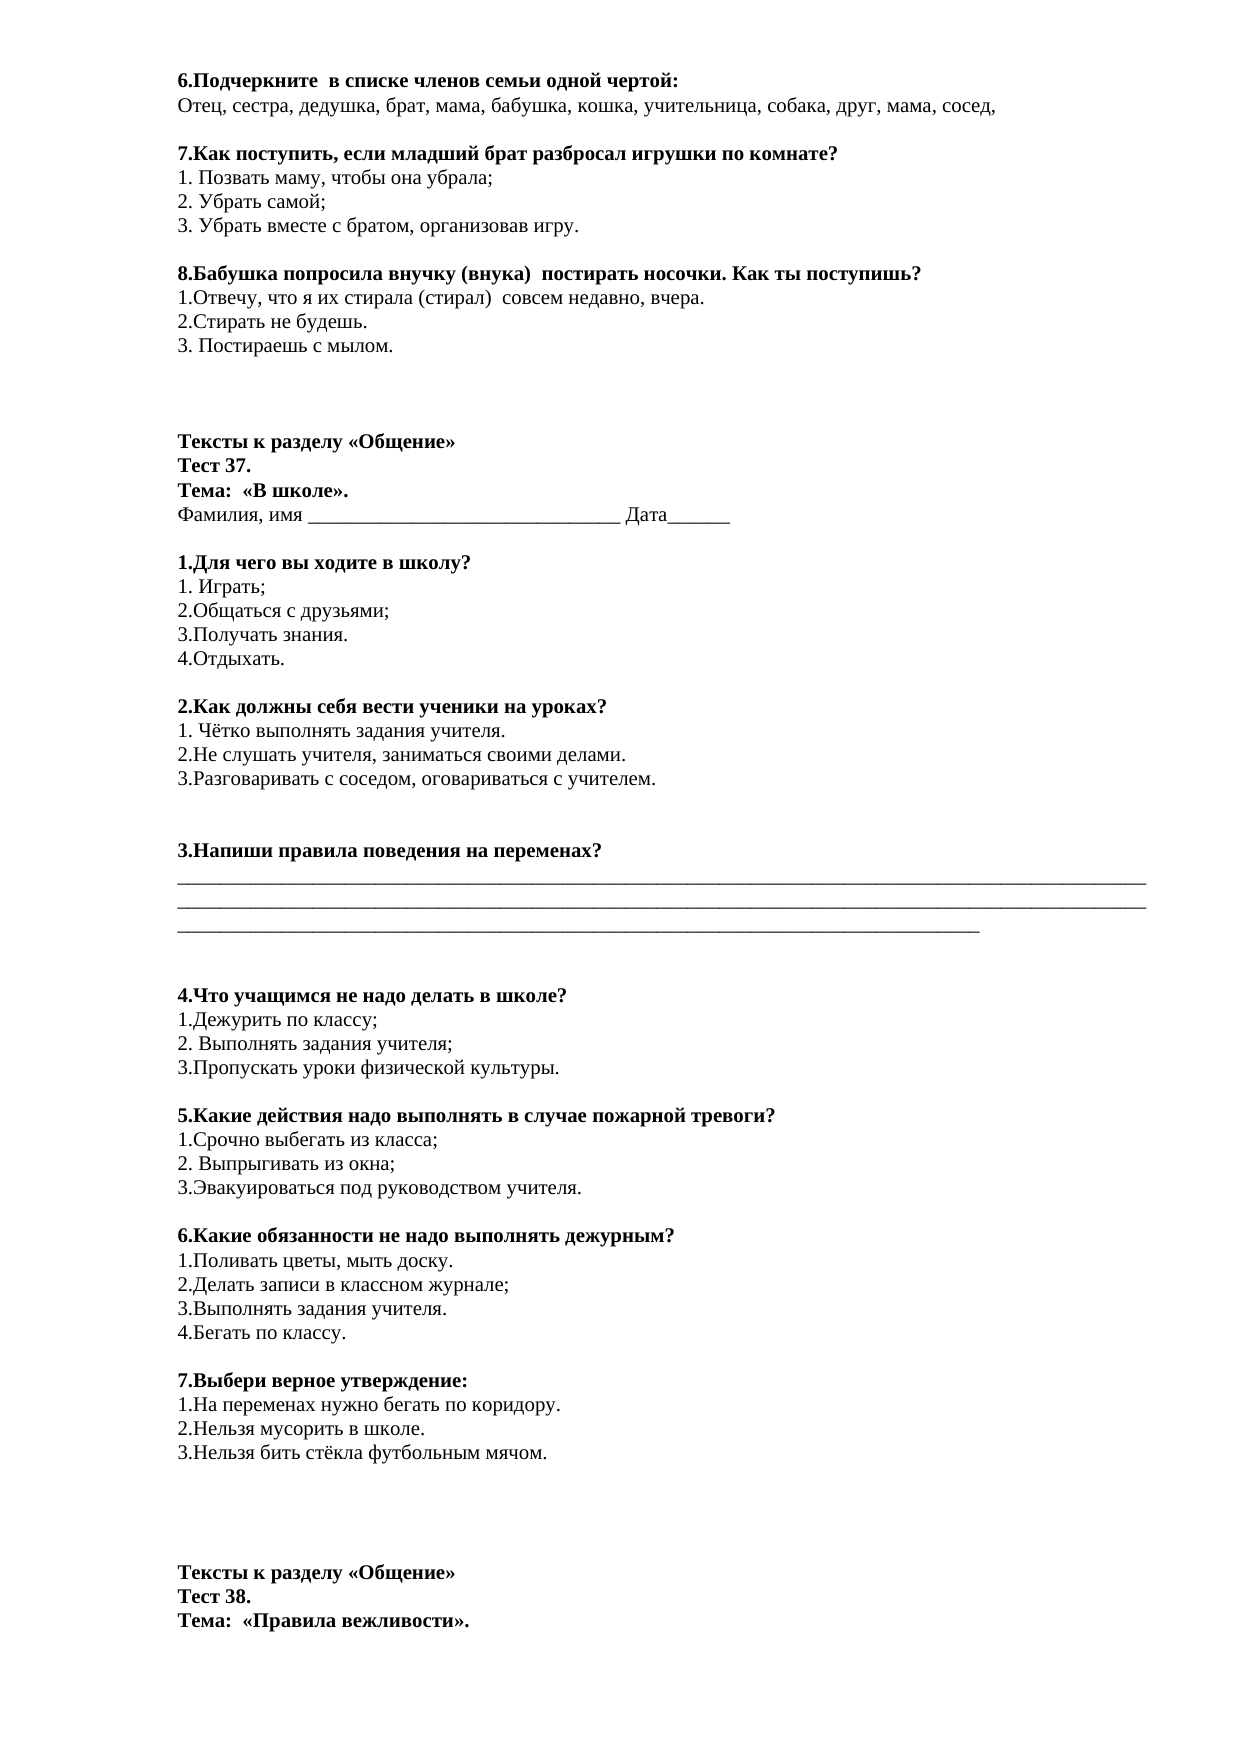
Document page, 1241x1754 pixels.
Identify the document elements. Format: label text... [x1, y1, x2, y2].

text Тексты к разделу «Общение» [177, 1560, 1152, 1584]
text 4.Отдыхать. [177, 646, 1152, 670]
text Тема: «В школе». [177, 477, 1152, 502]
text Тексты к разделу «Общение» [177, 429, 1152, 453]
text _______________________________________________________________________________________________________________________________________________________________________________________________________________________________________________________________________ [177, 862, 1152, 935]
text 6.Какие обязанности не надо выполнять дежурным? [177, 1223, 1152, 1247]
text 2.Нельзя мусорить в школе. [177, 1416, 1152, 1440]
text 1.Для чего вы ходите в школу? [177, 550, 1152, 574]
text 3.Эвакуироваться под руководством учителя. [177, 1175, 1152, 1199]
text 7.Выбери верное утверждение: [177, 1368, 1152, 1392]
text 3.Нельзя бить стёкла футбольным мячом. [177, 1440, 1152, 1464]
text 3.Получать знания. [177, 622, 1152, 646]
text 6.Подчеркните в списке членов семьи одной чертой: [177, 68, 1152, 92]
text 2.Не слушать учителя, заниматься своими делами. [177, 742, 1152, 766]
text Тест 37. [177, 453, 1152, 477]
text 1. Позвать маму, чтобы она убрала; [177, 165, 1152, 189]
text 3.Напиши правила поведения на переменах? [177, 838, 1152, 862]
text 1.Поливать цветы, мыть доску. [177, 1247, 1152, 1272]
text 1.Отвечу, что я их стирала (стирал) совсем недавно, вчера. [177, 285, 1152, 309]
text 3. Постираешь с мылом. [177, 333, 1152, 357]
text 2.Стирать не будешь. [177, 309, 1152, 333]
text 4.Бегать по классу. [177, 1320, 1152, 1344]
text 2. Выполнять задания учителя; [177, 1031, 1152, 1055]
text 1.Дежурить по классу; [177, 1007, 1152, 1031]
text 1.Срочно выбегать из класса; [177, 1127, 1152, 1151]
text 2. Выпрыгивать из окна; [177, 1151, 1152, 1175]
text 1.На переменах нужно бегать по коридору. [177, 1392, 1152, 1416]
text 2.Общаться с друзьями; [177, 598, 1152, 622]
text Тема: «Правила вежливости». [177, 1608, 1152, 1632]
text Отец, сестра, дедушка, брат, мама, бабушка, кошка, учительница, собака, друг, мама, сосед, [177, 92, 1152, 117]
text 8.Бабушка попросила внучку (внука) постирать носочки. Как ты поступишь? [177, 261, 1152, 285]
text 3.Разговаривать с соседом, оговариваться с учителем. [177, 766, 1152, 790]
text 1. Чётко выполнять задания учителя. [177, 718, 1152, 742]
text 3.Пропускать уроки физической культуры. [177, 1055, 1152, 1079]
text 4.Что учащимся не надо делать в школе? [177, 983, 1152, 1007]
text 5.Какие действия надо выполнять в случае пожарной тревоги? [177, 1103, 1152, 1127]
text Тест 38. [177, 1584, 1152, 1608]
text 7.Как поступить, если младший брат разбросал игрушки по комнате? [177, 141, 1152, 165]
text 2. Убрать самой; [177, 189, 1152, 213]
text 2.Как должны себя вести ученики на уроках? [177, 694, 1152, 718]
text 2.Делать записи в классном журнале; [177, 1272, 1152, 1296]
text 1. Играть; [177, 574, 1152, 598]
text 3. Убрать вместе с братом, организовав игру. [177, 213, 1152, 237]
text Фамилия, имя ______________________________ Дата______ [177, 502, 1152, 526]
text 3.Выполнять задания учителя. [177, 1296, 1152, 1320]
